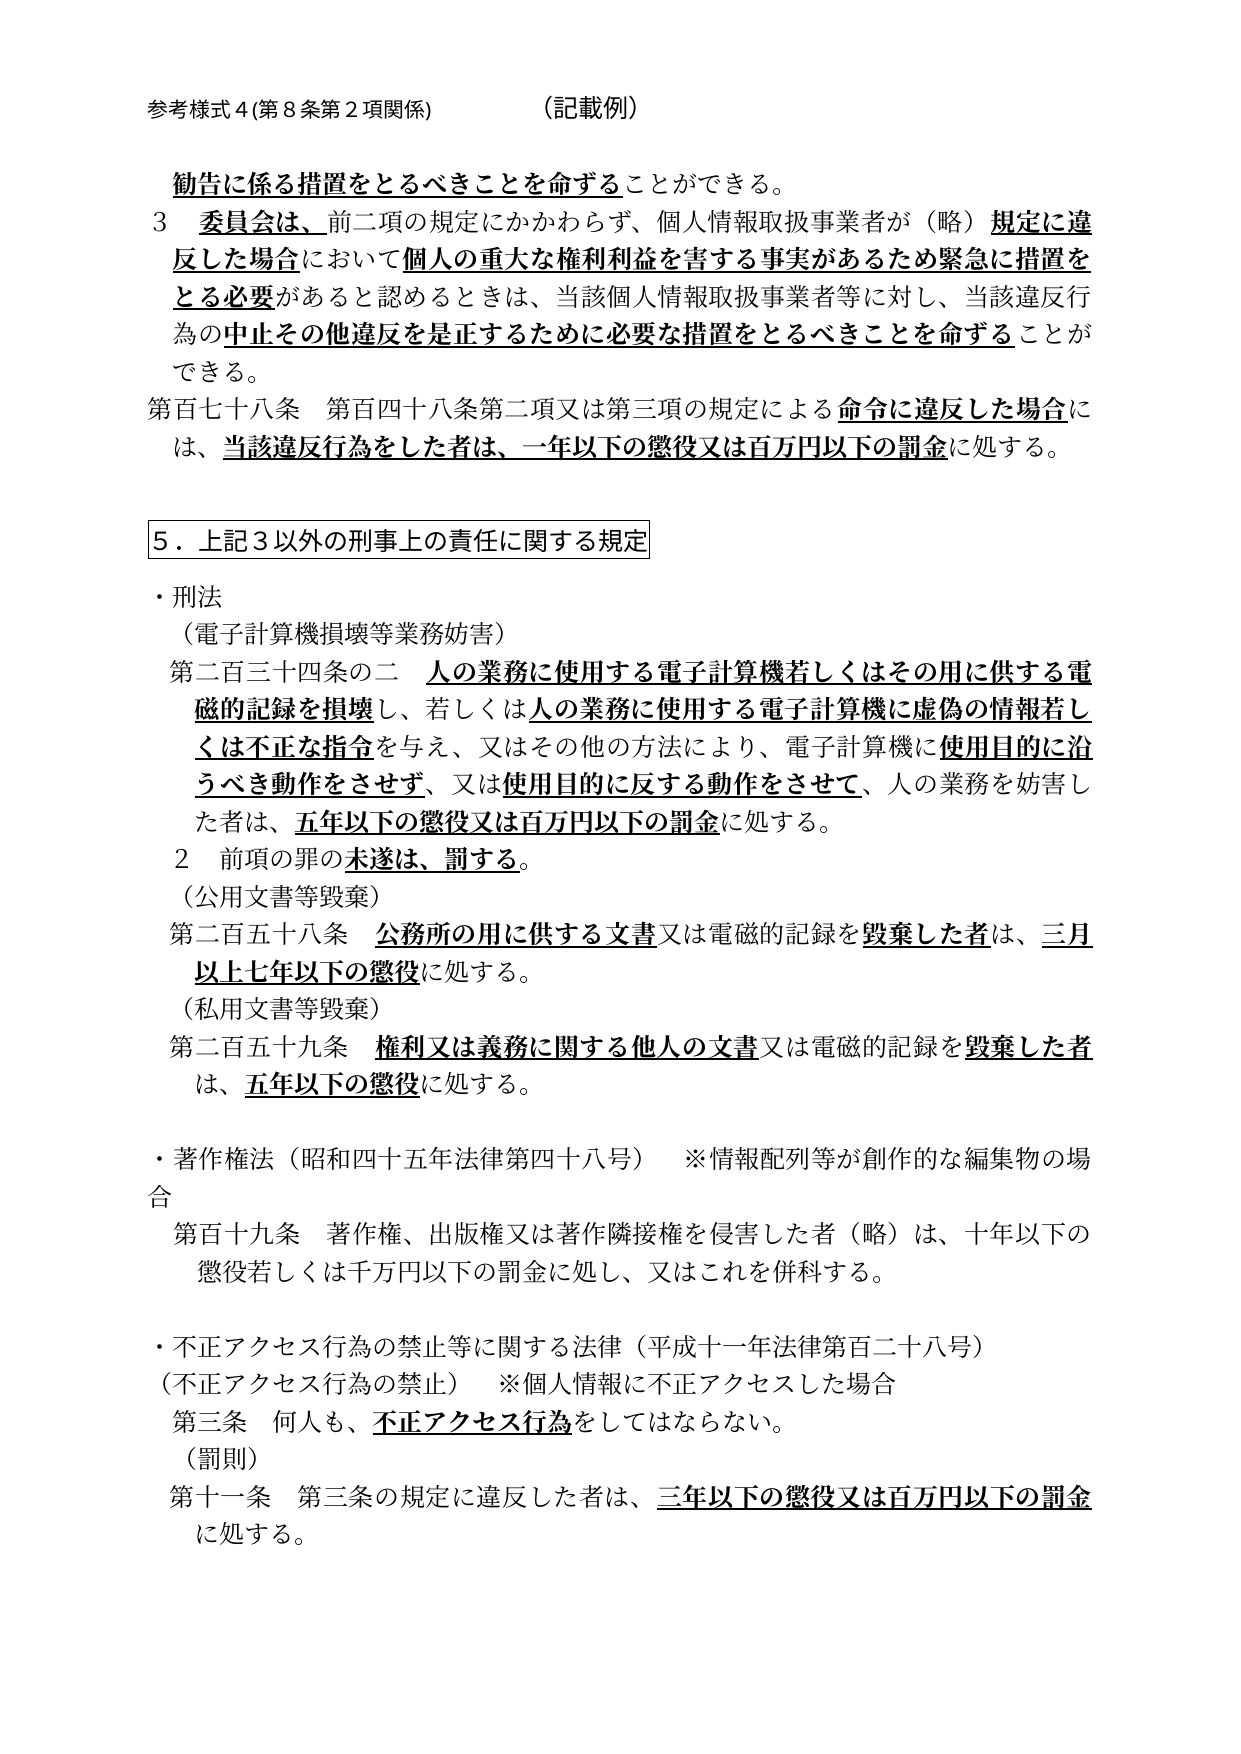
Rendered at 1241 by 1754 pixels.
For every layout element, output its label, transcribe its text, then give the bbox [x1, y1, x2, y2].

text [148, 164, 1092, 202]
text 第十一条 第三条の規定に違反した者は、三年以下の懲役又は百万円以下の罰金に処する。 [169, 1477, 1092, 1552]
text （電子計算機損壊等業務妨害） [169, 614, 1092, 652]
text 第二百五十八条 公務所の用に供する文書又は電磁的記録を毀棄した者は、三月以上七年以下の懲役に処する。 [169, 914, 1092, 989]
text 第百七十八条 第百四十八条第二項又は第三項の規定による命令に違反した場合には、当該違反行為をした者は、一年以下の懲役又は百万円以下の罰金に処する。 [148, 389, 1092, 464]
text 第三条 何人も、不正アクセス行為をしてはならない。 [148, 1402, 1092, 1439]
text ３ 委員会は、前二項の規定にかかわらず、個人情報取扱事業者が（略）規定に違反した場合において個人の重大な権利利益を害する事実があるため緊急に措置をとる必要があると認めるときは、当該個人情報取扱事業者等に対し、当該違反行為の中止その他違反を是正するために必要な措置をとるべきことを命ずることができる。 [148, 202, 1092, 389]
text ・著作権法（昭和四十五年法律第四十八号） ※情報配列等が創作的な編集物の場合 [148, 1139, 1092, 1214]
text （罰則） [148, 1439, 1092, 1477]
text ２ 前項の罪の未遂は、罰する。 [169, 839, 1092, 877]
text ・不正アクセス行為の禁止等に関する法律（平成十一年法律第百二十八号） [148, 1327, 1092, 1364]
text 第二百三十四条の二 人の業務に使用する電子計算機若しくはその用に供する電磁的記録を損壊し、若しくは人の業務に使用する電子計算機に虚偽の情報若しくは不正な指令を与え、又はその他の方法により、電子計算機に使用目的に沿うべき動作をさせず、又は使用目的に反する動作をさせて、人の業務を妨害した者は、五年以下の懲役又は百万円以下の罰金に処する。 [169, 652, 1092, 839]
text （私用文書等毀棄） [169, 989, 1092, 1027]
text （不正アクセス行為の禁止） ※個人情報に不正アクセスした場合 [148, 1364, 1092, 1402]
text （公用文書等毀棄） [169, 877, 1092, 914]
text ５．上記３以外の刑事上の責任に関する規定 [148, 502, 1092, 577]
text 第二百五十九条 権利又は義務に関する他人の文書又は電磁的記録を毀棄した者は、五年以下の懲役に処する。 [169, 1027, 1092, 1102]
text 第百十九条 著作権、出版権又は著作隣接権を侵害した者（略）は、十年以下の懲役若しくは千万円以下の罰金に処し、又はこれを併科する。 [148, 1214, 1092, 1289]
text ・刑法 [148, 577, 1092, 614]
